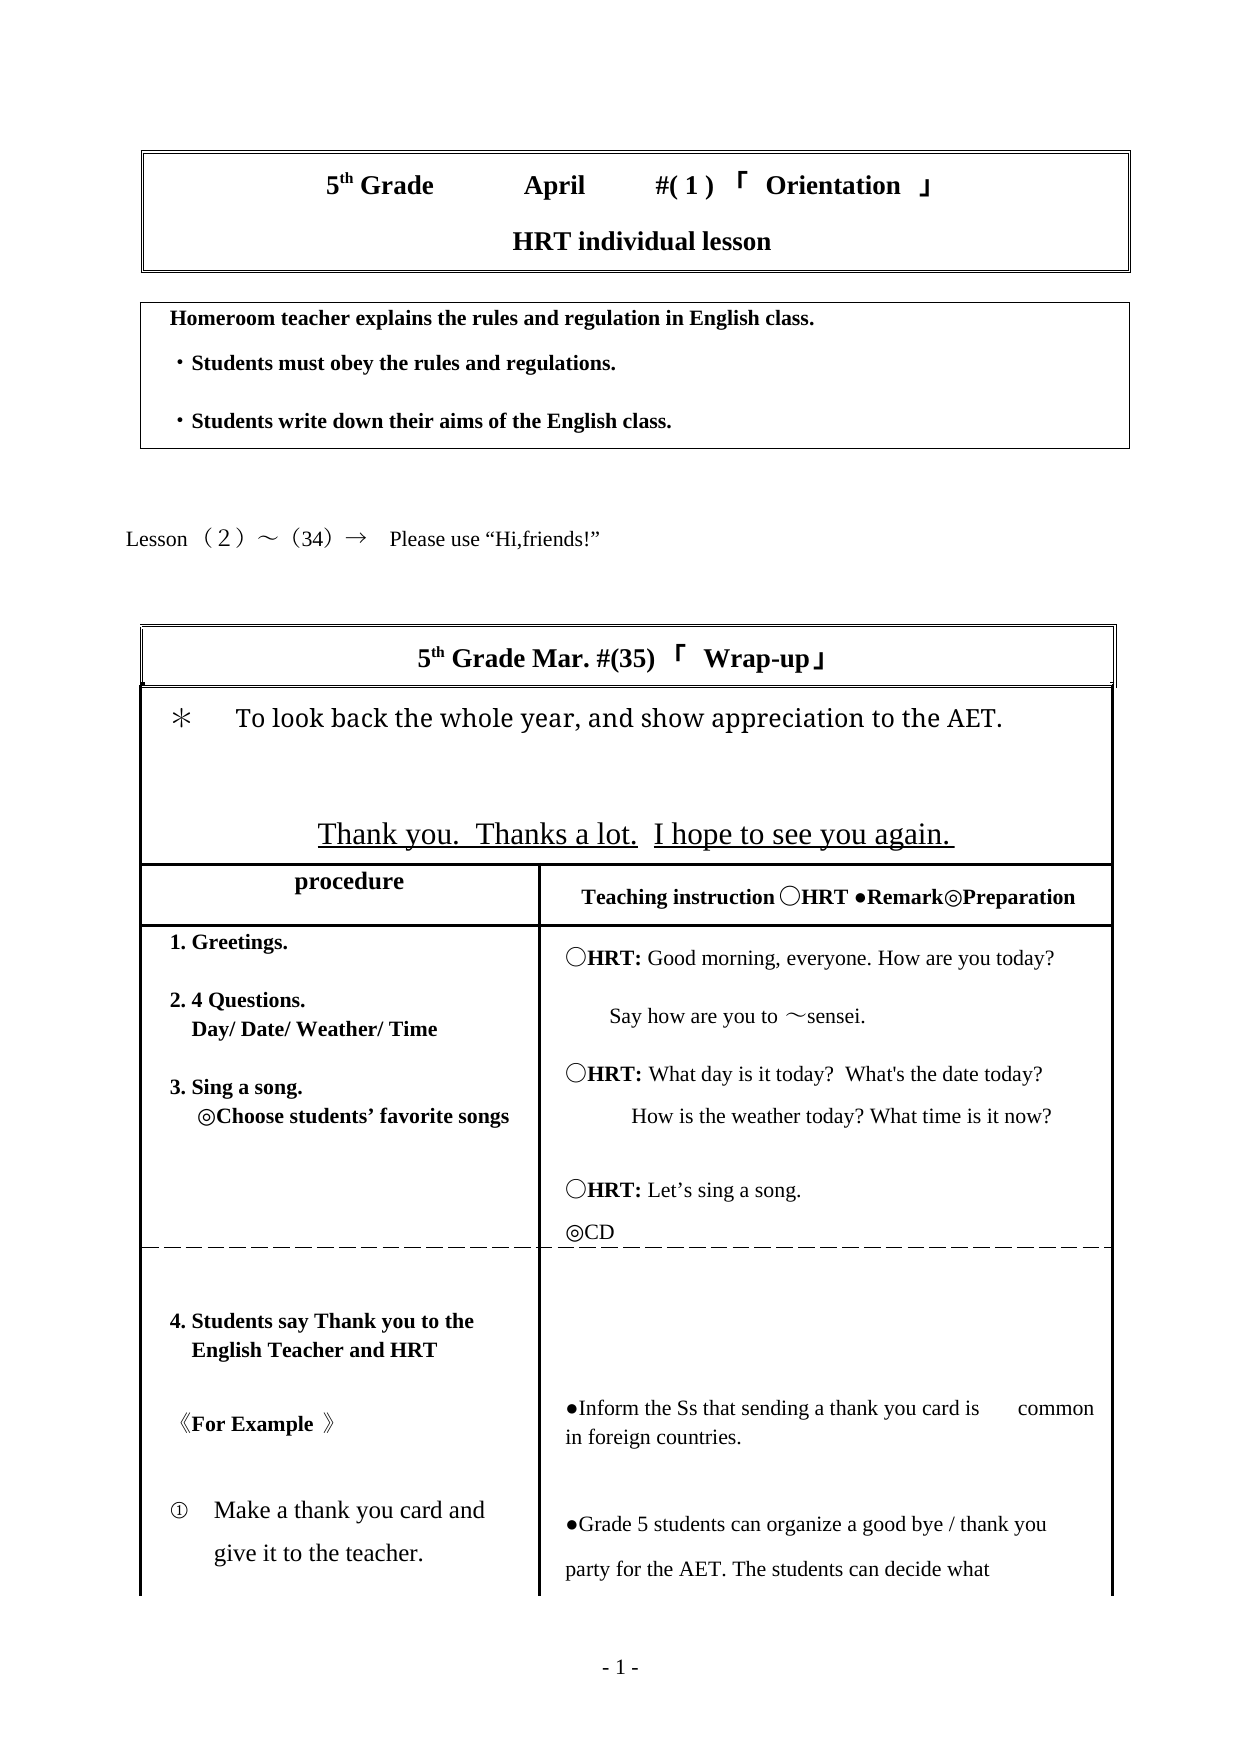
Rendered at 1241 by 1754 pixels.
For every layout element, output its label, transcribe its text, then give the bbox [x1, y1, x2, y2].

table_cell Teaching instruction〇HRT ●Remark◎Preparation [541, 866, 1111, 924]
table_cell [142, 1247, 538, 1596]
table_cell ＊To look back the whole year, and show appreciation to the AET. Thank you. Thanks a lot. I hope to see you again. [142, 688, 1111, 862]
table_header 5th Grade Mar. #(35)「Wrap-up」 [142, 627, 1113, 685]
table_cell 1. Greetings. 2. 4 Questions. Day/ Date/ Weather/ Time 3. Sing a song. ◎Choose students’ favorite songs [142, 927, 538, 1247]
table_cell procedure [142, 866, 538, 924]
table_cell 〇HRT: Good morning, everyone. How are you today? Say how are you to ～sensei. 〇HRT: What day is it today? What's the date today? How is the weather today? What time is it now? 〇HRT: Let’s sing a song. ◎CD [541, 927, 1111, 1247]
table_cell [541, 1247, 1111, 1596]
table_header 5th Grade April #( 1 ) 「Orientation」 HRT individual lesson [144, 154, 1128, 270]
table_header Homeroom teacher explains the rules and regulation in English class. ・Students must obey the rules and regulations. ・Students write down their aims of the English class. [141, 303, 1129, 448]
text Lesson（２）～（34）→ Please use “Hi,friends!” [126, 507, 1114, 566]
